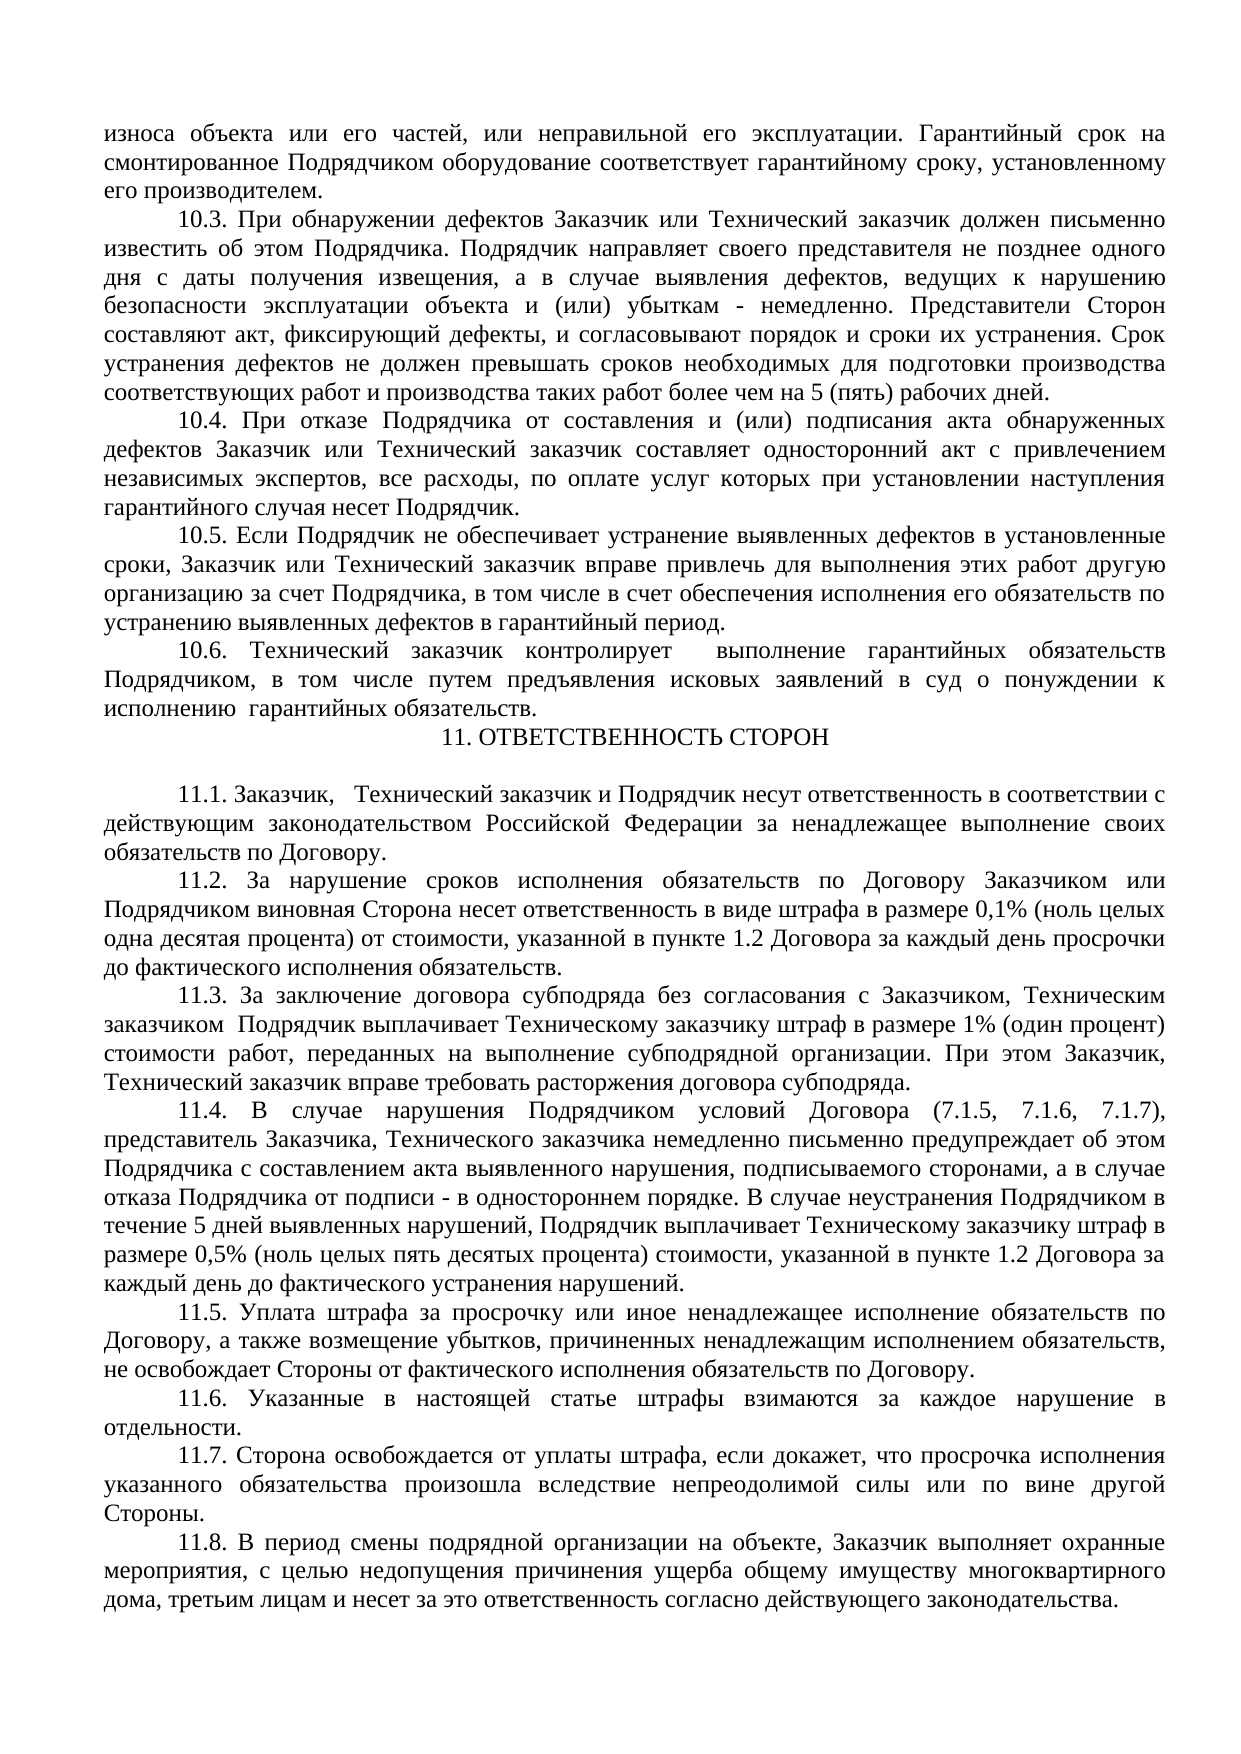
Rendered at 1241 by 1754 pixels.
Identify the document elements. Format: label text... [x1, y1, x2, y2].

text 11.8. В период смены подрядной организации на объекте, Заказчик выполняет охранные мероприятия, с целью недопущения причинения ущерба общему имуществу многоквартирного дома, третьим лицам и несет за это ответственность согласно действующего законодательства. [103, 1527, 1167, 1613]
text 11.2. За нарушение сроков исполнения обязательств по Договору Заказчиком или Подрядчиком виновная Сторона несет ответственность в виде штрафа в размере 0,1% (ноль целых одна десятая процента) от стоимости, указанной в пункте 1.2 Договора за каждый день просрочки до фактического исполнения обязательств. [103, 866, 1167, 981]
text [103, 118, 1167, 204]
text 11.1. Заказчик, Технический заказчик и Подрядчик несут ответственность в соответствии с действующим законодательством Российской Федерации за ненадлежащее выполнение своих обязательств по Договору. [103, 779, 1167, 866]
text 10.6. Технический заказчик контролирует выполнение гарантийных обязательств Подрядчиком, в том числе путем предъявления исковых заявлений в суд о понуждении к исполнению гарантийных обязательств. [103, 636, 1167, 722]
text 11.5. Уплата штрафа за просрочку или иное ненадлежащее исполнение обязательств по Договору, а также возмещение убытков, причиненных ненадлежащим исполнением обязательств, не освобождает Стороны от фактического исполнения обязательств по Договору. [103, 1297, 1167, 1383]
text 11.7. Сторона освобождается от уплаты штрафа, если докажет, что просрочка исполнения указанного обязательства произошла вследствие непреодолимой силы или по вине другой Стороны. [103, 1441, 1167, 1527]
text 10.3. При обнаружении дефектов Заказчик или Технический заказчик должен письменно известить об этом Подрядчика. Подрядчик направляет своего представителя не позднее одного дня с даты получения извещения, а в случае выявления дефектов, ведущих к нарушению безопасности эксплуатации объекта и (или) убыткам - немедленно. Представители Сторон составляют акт, фиксирующий дефекты, и согласовывают порядок и сроки их устранения. Срок устранения дефектов не должен превышать сроков необходимых для подготовки производства соответствующих работ и производства таких работ более чем на 5 (пять) рабочих дней. [103, 204, 1167, 406]
text 11.4. В случае нарушения Подрядчиком условий Договора (7.1.5, 7.1.6, 7.1.7), представитель Заказчика, Технического заказчика немедленно письменно предупреждает об этом Подрядчика с составлением акта выявленного нарушения, подписываемого сторонами, а в случае отказа Подрядчика от подписи - в одностороннем порядке. В случае неустранения Подрядчиком в течение 5 дней выявленных нарушений, Подрядчик выплачивает Техническому заказчику штраф в размере 0,5% (ноль целых пять десятых процента) стоимости, указанной в пункте 1.2 Договора за каждый день до фактического устранения нарушений. [103, 1096, 1167, 1297]
text 11.3. За заключение договора субподряда без согласования с Заказчиком, Техническим заказчиком Подрядчик выплачивает Техническому заказчику штраф в размере 1% (один процент) стоимости работ, переданных на выполнение субподрядной организации. При этом Заказчик, Технический заказчик вправе требовать расторжения договора субподряда. [103, 981, 1167, 1096]
text 11. ОТВЕТСТВЕННОСТЬ СТОРОН [103, 722, 1167, 751]
text 10.5. Если Подрядчик не обеспечивает устранение выявленных дефектов в установленные сроки, Заказчик или Технический заказчик вправе привлечь для выполнения этих работ другую организацию за счет Подрядчика, в том числе в счет обеспечения исполнения его обязательств по устранению выявленных дефектов в гарантийный период. [103, 521, 1167, 636]
text 11.6. Указанные в настоящей статье штрафы взимаются за каждое нарушение в отдельности. [103, 1383, 1167, 1441]
text 10.4. При отказе Подрядчика от составления и (или) подписания акта обнаруженных дефектов Заказчик или Технический заказчик составляет односторонний акт с привлечением независимых экспертов, все расходы, по оплате услуг которых при установлении наступления гарантийного случая несет Подрядчик. [103, 406, 1167, 521]
